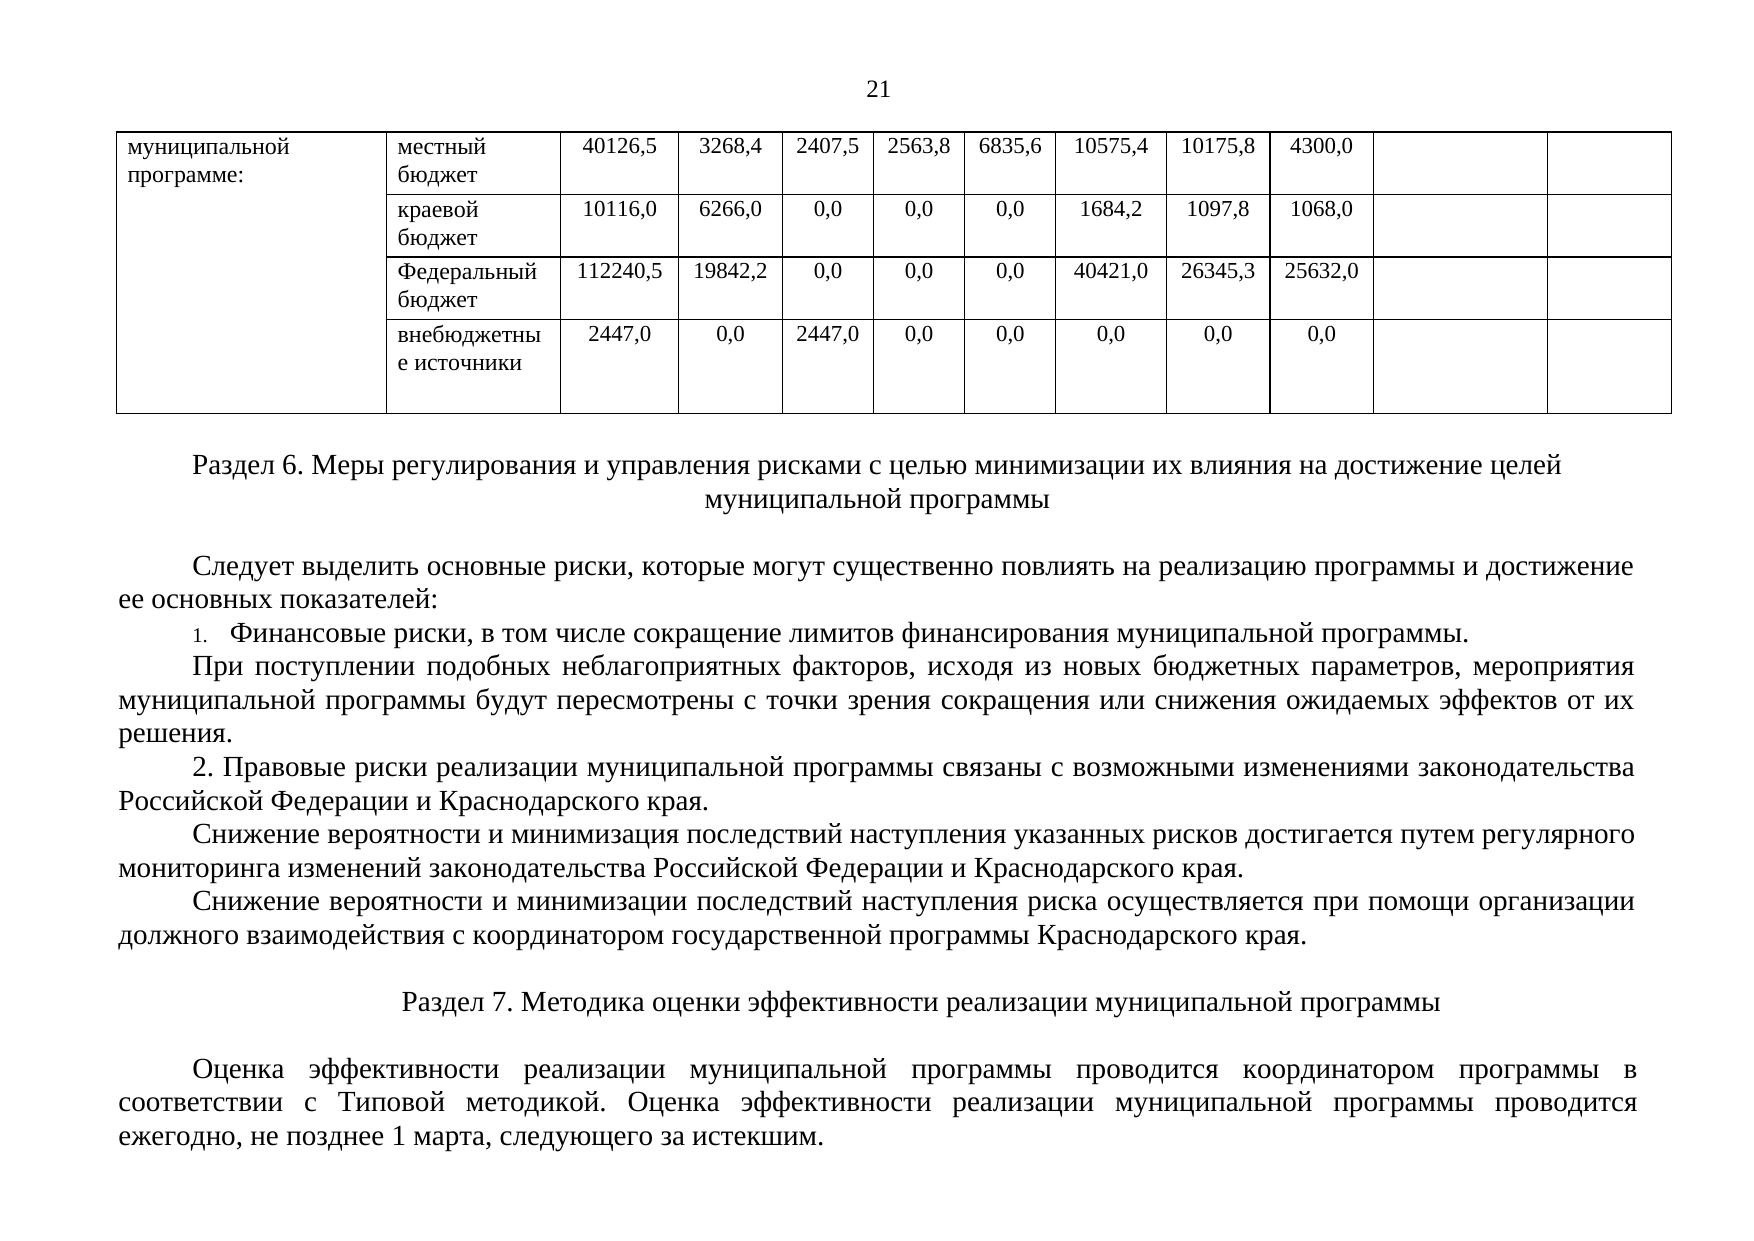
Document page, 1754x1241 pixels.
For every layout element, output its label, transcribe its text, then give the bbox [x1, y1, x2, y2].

table_cell краевой бюджет [387, 195, 560, 256]
table_cell 40126,5 [561, 133, 678, 194]
table_cell 40421,0 [1056, 258, 1166, 319]
table_cell 10175,8 [1167, 133, 1269, 194]
table_cell [1374, 258, 1547, 319]
table_cell 3268,4 [679, 133, 782, 194]
text Оценка эффективности реализации муниципальной программы проводится координатором программы в соответствии с Типовой методикой. Оценка эффективности реализации муниципальной программы проводится ежегодно, не позднее 1 марта, следующего за истекшим. [118, 1051, 1639, 1152]
table_cell 1097,8 [1167, 195, 1269, 256]
text Снижение вероятности и минимизация последствий наступления указанных рисков достигается путем регулярного мониторинга изменений законодательства Российской Федерации и Краснодарского края. [118, 816, 1636, 883]
table_cell 6266,0 [679, 195, 782, 256]
table_cell 0,0 [874, 320, 964, 413]
table_cell 2447,0 [561, 320, 678, 413]
text Снижение вероятности и минимизации последствий наступления риска осуществляется при помощи организации должного взаимодействия с координатором государственной программы Краснодарского края. [118, 883, 1636, 950]
table_cell 0,0 [965, 258, 1055, 319]
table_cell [117, 133, 386, 413]
table_cell 0,0 [874, 195, 964, 256]
table_cell местный бюджет [387, 133, 560, 194]
table_cell 25632,0 [1271, 258, 1373, 319]
table_cell 0,0 [783, 195, 873, 256]
table_cell 0,0 [783, 258, 873, 319]
text Раздел 6. Меры регулирования и управления рисками с целью минимизации их влияния на достижение целей муниципальной программы [118, 447, 1636, 514]
table_cell 0,0 [874, 258, 964, 319]
table_cell 2563,8 [874, 133, 964, 194]
text Раздел 7. Методика оценки эффективности реализации муниципальной программы [118, 984, 1636, 1017]
table_cell Федеральный бюджет [387, 258, 560, 319]
table_cell 0,0 [965, 320, 1055, 413]
table_cell 0,0 [965, 195, 1055, 256]
table_cell [1548, 133, 1671, 194]
table_cell 2447,0 [783, 320, 873, 413]
table_cell 10575,4 [1056, 133, 1166, 194]
table_cell 0,0 [1271, 320, 1373, 413]
table_cell 6835,6 [965, 133, 1055, 194]
table_cell 1684,2 [1056, 195, 1166, 256]
table_cell внебюджетные источники [387, 320, 560, 413]
table_cell 10116,0 [561, 195, 678, 256]
table_cell 2407,5 [783, 133, 873, 194]
table_cell 1068,0 [1271, 195, 1373, 256]
table_cell 26345,3 [1167, 258, 1269, 319]
table_cell [1548, 320, 1671, 413]
table_cell 4300,0 [1271, 133, 1373, 194]
table_cell 0,0 [1167, 320, 1269, 413]
table_cell [1374, 133, 1547, 194]
list Финансовые риски, в том числе сокращение лимитов финансирования муниципальной программы. [192, 615, 1636, 648]
text При поступлении подобных неблагоприятных факторов, исходя из новых бюджетных параметров, мероприятия муниципальной программы будут пересмотрены с точки зрения сокращения или снижения ожидаемых эффектов от их решения. [118, 648, 1636, 749]
table_cell [1374, 195, 1547, 256]
table_cell [1548, 195, 1671, 256]
text 2. Правовые риски реализации муниципальной программы связаны с возможными изменениями законодательства Российской Федерации и Краснодарского края. [118, 749, 1636, 816]
table_cell 0,0 [1056, 320, 1166, 413]
table_cell [1548, 258, 1671, 319]
text Следует выделить основные риски, которые могут существенно повлиять на реализацию программы и достижение ее основных показателей: [118, 548, 1636, 615]
table_cell 0,0 [679, 320, 782, 413]
table_cell [1374, 320, 1547, 413]
table_cell 112240,5 [561, 258, 678, 319]
table_cell 19842,2 [679, 258, 782, 319]
